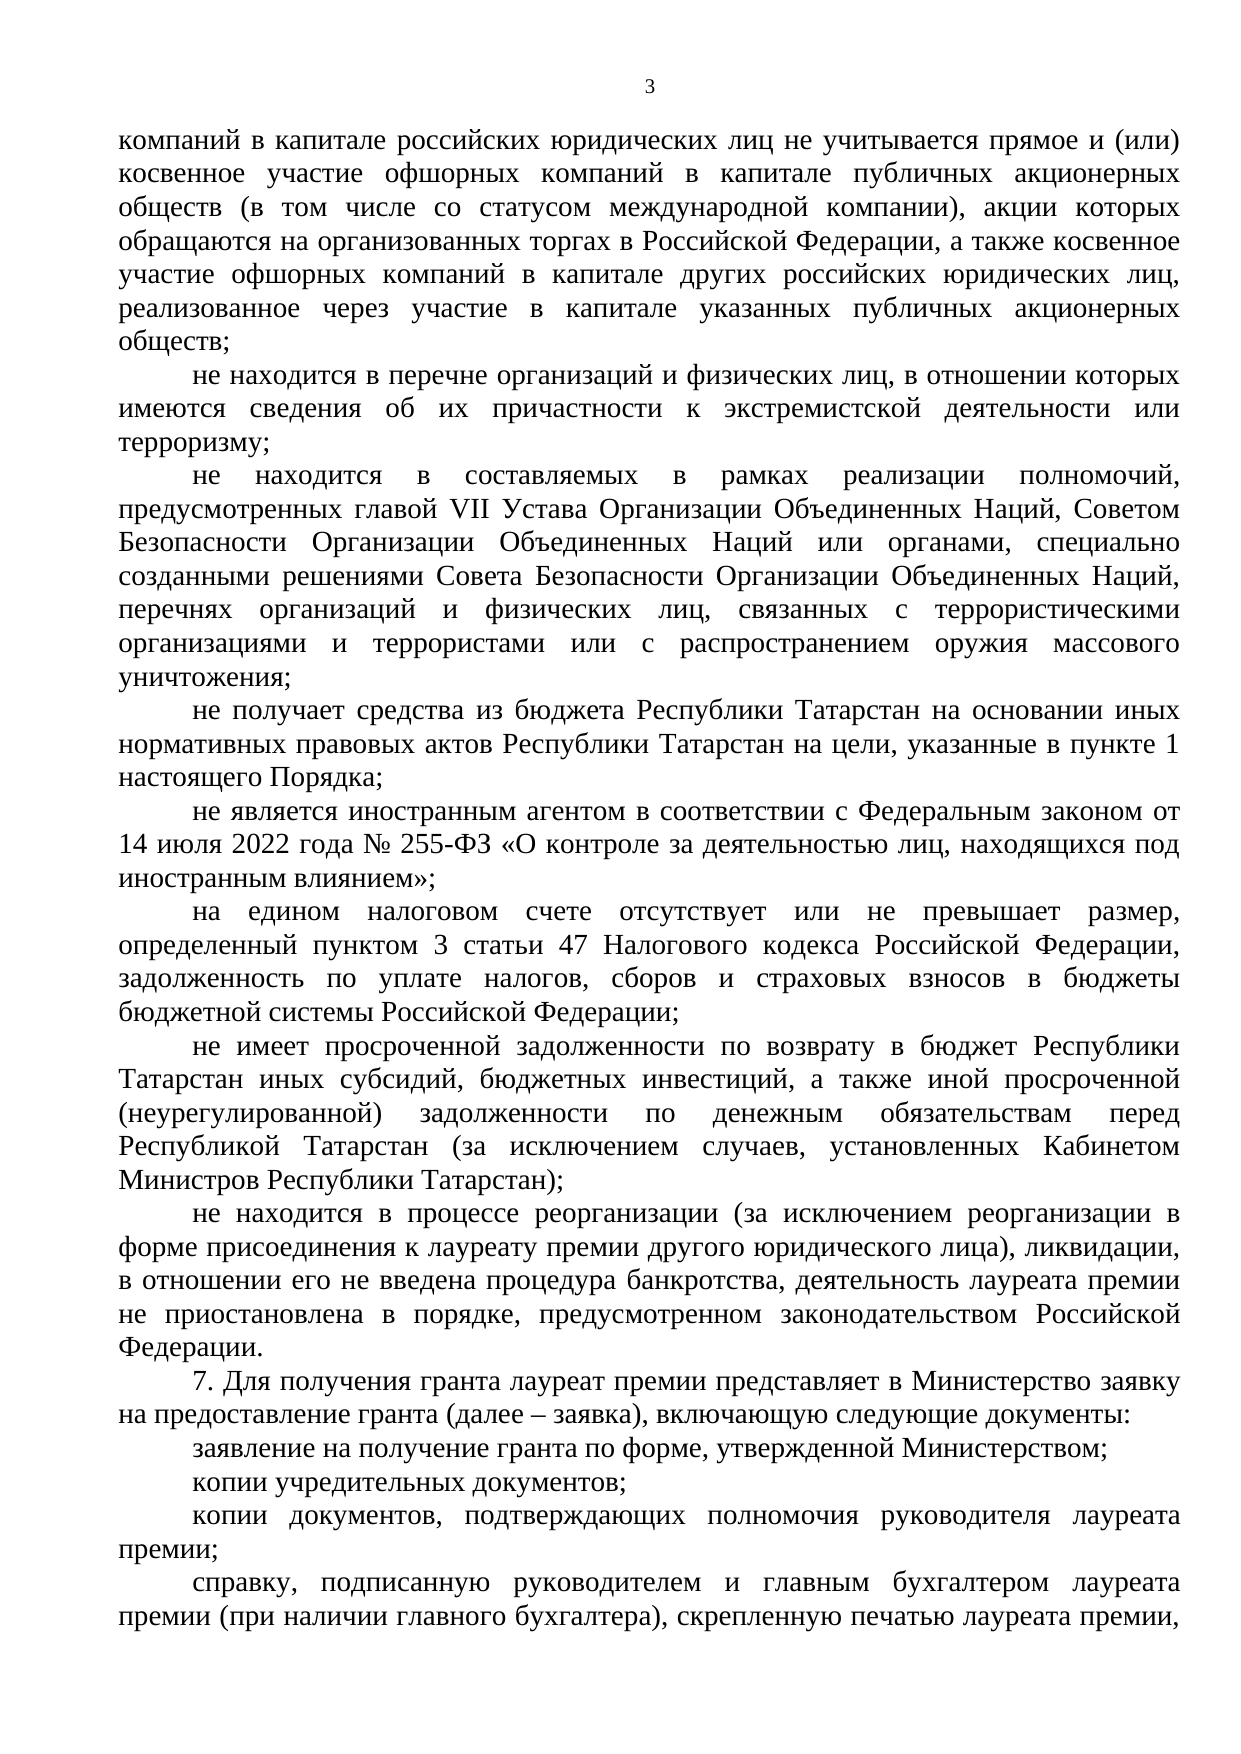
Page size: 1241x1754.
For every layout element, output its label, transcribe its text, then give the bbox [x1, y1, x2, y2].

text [118, 1564, 1181, 1631]
text не имеет просроченной задолженности по возврату в бюджет Республики Татарстан иных субсидий, бюджетных инвестиций, а также иной просроченной (неурегулированной) задолженности по денежным обязательствам перед Республикой Татарстан (за исключением случаев, установленных Кабинетом Министров Республики Татарстан); [118, 1028, 1181, 1195]
text заявление на получение гранта по форме, утвержденной Министерством; [118, 1430, 1181, 1464]
text не является иностранным агентом в соответствии с Федеральным законом от 14 июля 2022 года № 255-ФЗ «О контроле за деятельностью лиц, находящихся под иностранным влиянием»; [118, 793, 1181, 893]
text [118, 122, 1181, 357]
text 7. Для получения гранта лауреат премии представляет в Министерство заявку на предоставление гранта (далее – заявка), включающую следующие документы: [118, 1363, 1181, 1430]
text не находится в перечне организаций и физических лиц, в отношении которых имеются сведения об их причастности к экстремистской деятельности или терроризму; [118, 357, 1181, 457]
text копии учредительных документов; [118, 1464, 1181, 1497]
text не находится в процессе реорганизации (за исключением реорганизации в форме присоединения к лауреату премии другого юридического лица), ликвидации, в отношении его не введена процедура банкротства, деятельность лауреата премии не приостановлена в порядке, предусмотренном законодательством Российской Федерации. [118, 1195, 1181, 1363]
text не находится в составляемых в рамках реализации полномочий, предусмотренных главой VII Устава Организации Объединенных Наций, Советом Безопасности Организации Объединенных Наций или органами, специально созданными решениями Совета Безопасности Организации Объединенных Наций, перечнях организаций и физических лиц, связанных с террористическими организациями и террористами или с распространением оружия массового уничтожения; [118, 457, 1181, 692]
text не получает средства из бюджета Республики Татарстан на основании иных нормативных правовых актов Республики Татарстан на цели, указанные в пункте 1 настоящего Порядка; [118, 692, 1181, 793]
text на едином налоговом счете отсутствует или не превышает размер, определенный пунктом 3 статьи 47 Налогового кодекса Российской Федерации, задолженность по уплате налогов, сборов и страховых взносов в бюджеты бюджетной системы Российской Федерации; [118, 893, 1181, 1028]
text копии документов, подтверждающих полномочия руководителя лауреата премии; [118, 1497, 1181, 1564]
